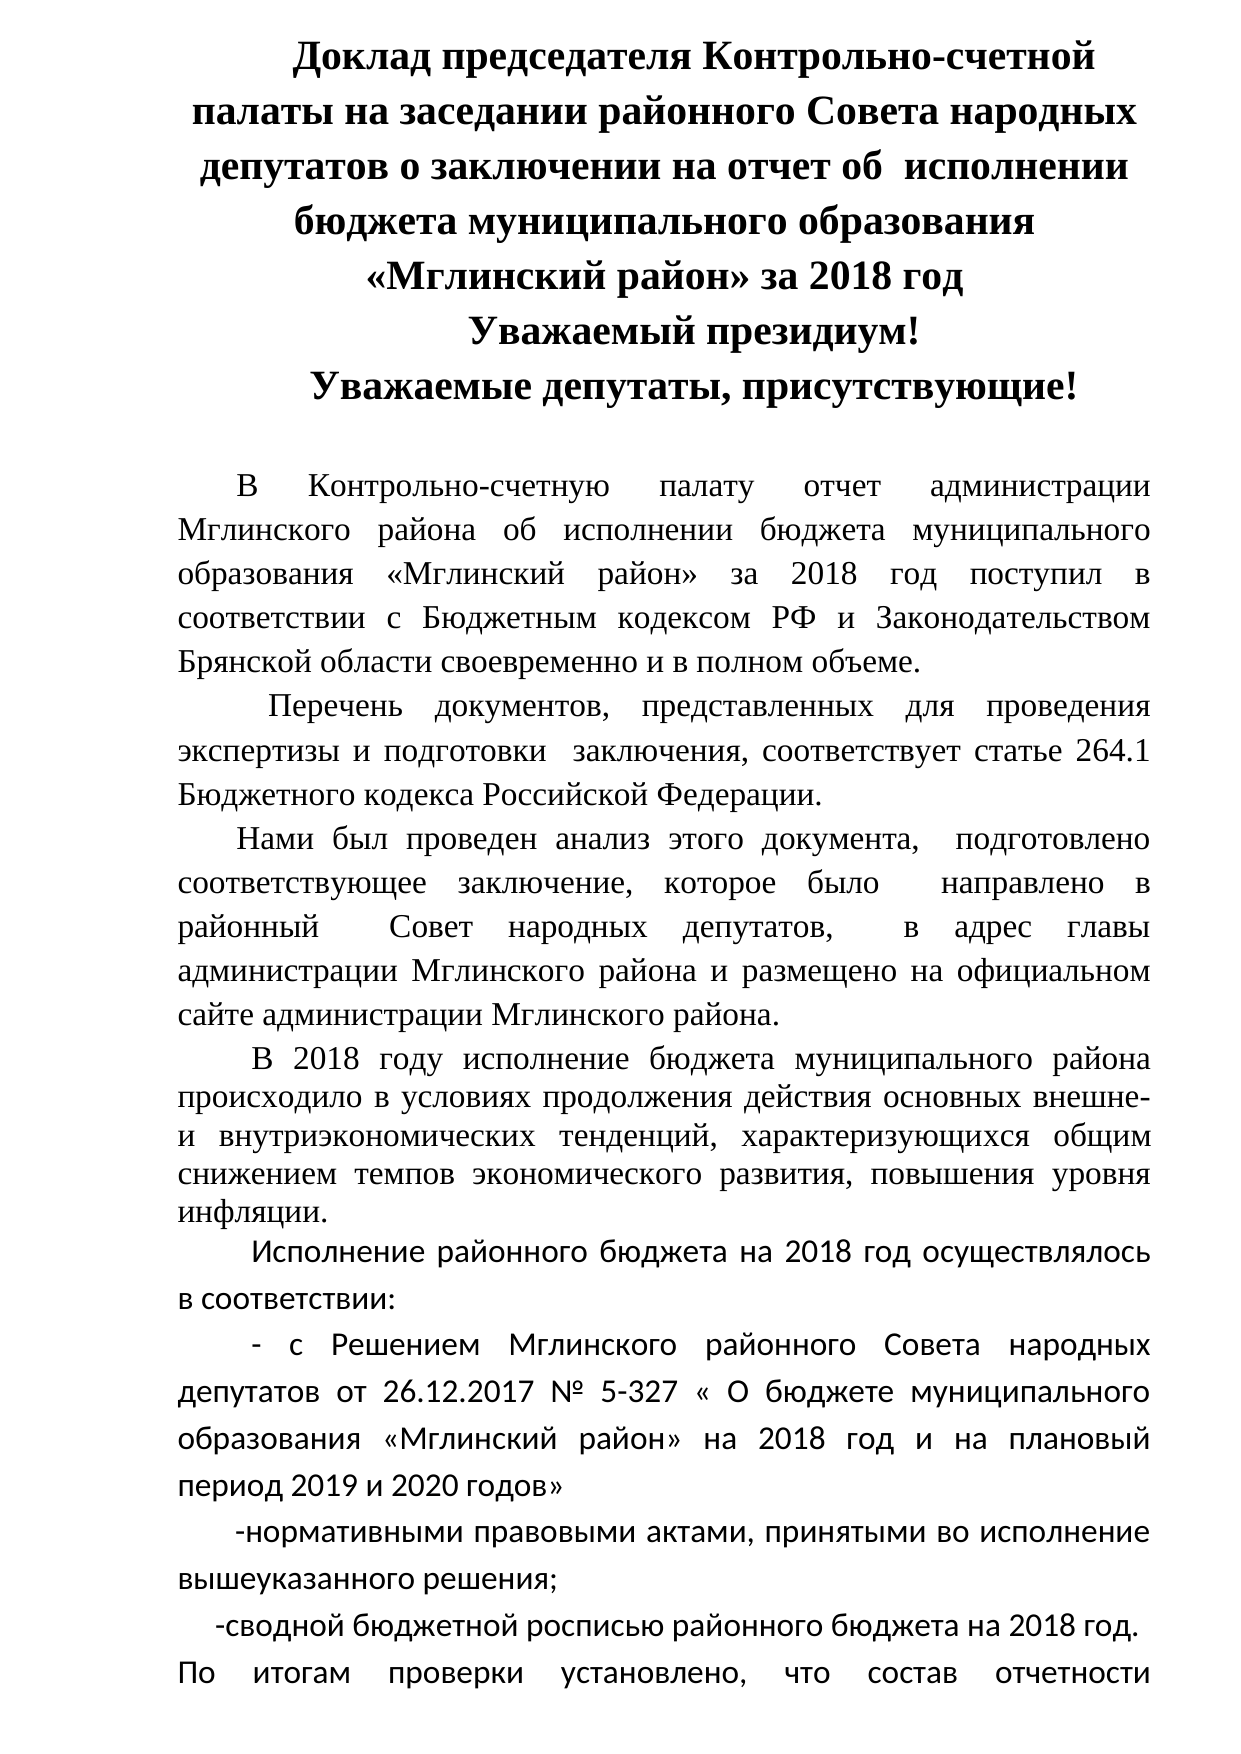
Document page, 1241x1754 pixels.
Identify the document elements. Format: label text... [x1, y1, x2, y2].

text В Контрольно-счетную палату отчет администрации Мглинского района об исполнении бюджета муниципального образования «Мглинский район» за 2018 год поступил в соответствии с Бюджетным кодексом РФ и Законодательством Брянской области своевременно и в полном объеме. [177, 465, 1152, 680]
text Исполнение районного бюджета на 2018 год осуществлялось в соответствии: [177, 1230, 1152, 1317]
text Перечень документов, представленных для проведения экспертизы и подготовки заключения, соответствует статье 264.1 Бюджетного кодекса Российской Федерации. [177, 686, 1152, 812]
text -нормативными правовыми актами, принятыми во исполнение вышеуказанного решения; [177, 1511, 1152, 1598]
text -сводной бюджетной росписью районного бюджета на 2018 год. [177, 1604, 1152, 1645]
text Нами был проведен анализ этого документа, подготовлено соответствующее заключение, которое было направлено в районный Совет народных депутатов, в адрес главы администрации Мглинского района и размещено на официальном сайте администрации Мглинского района. [177, 818, 1152, 1032]
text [177, 1651, 1152, 1692]
text - с Решением Мглинского районного Совета народных депутатов от 26.12.2017 № 5-327 « О бюджете муниципального образования «Мглинский район» на 2018 год и на плановый период 2019 и 2020 годов» [177, 1323, 1152, 1504]
text Доклад председателя Контрольно-счетной палаты на заседании районного Совета народных депутатов о заключении на отчет об исполнении бюджета муниципального образования «Мглинский район» за 2018 год [177, 30, 1152, 298]
text Уважаемые депутаты, присутствующие! [177, 361, 1152, 409]
text Уважаемый президиум! [177, 306, 1152, 353]
subtitle В 2018 году исполнение бюджета муниципального района происходило в условиях продолжения действия основных внешне- и внутриэкономических тенденций, характеризующихся общим снижением темпов экономического развития, повышения уровня инфляции. [177, 1038, 1152, 1230]
